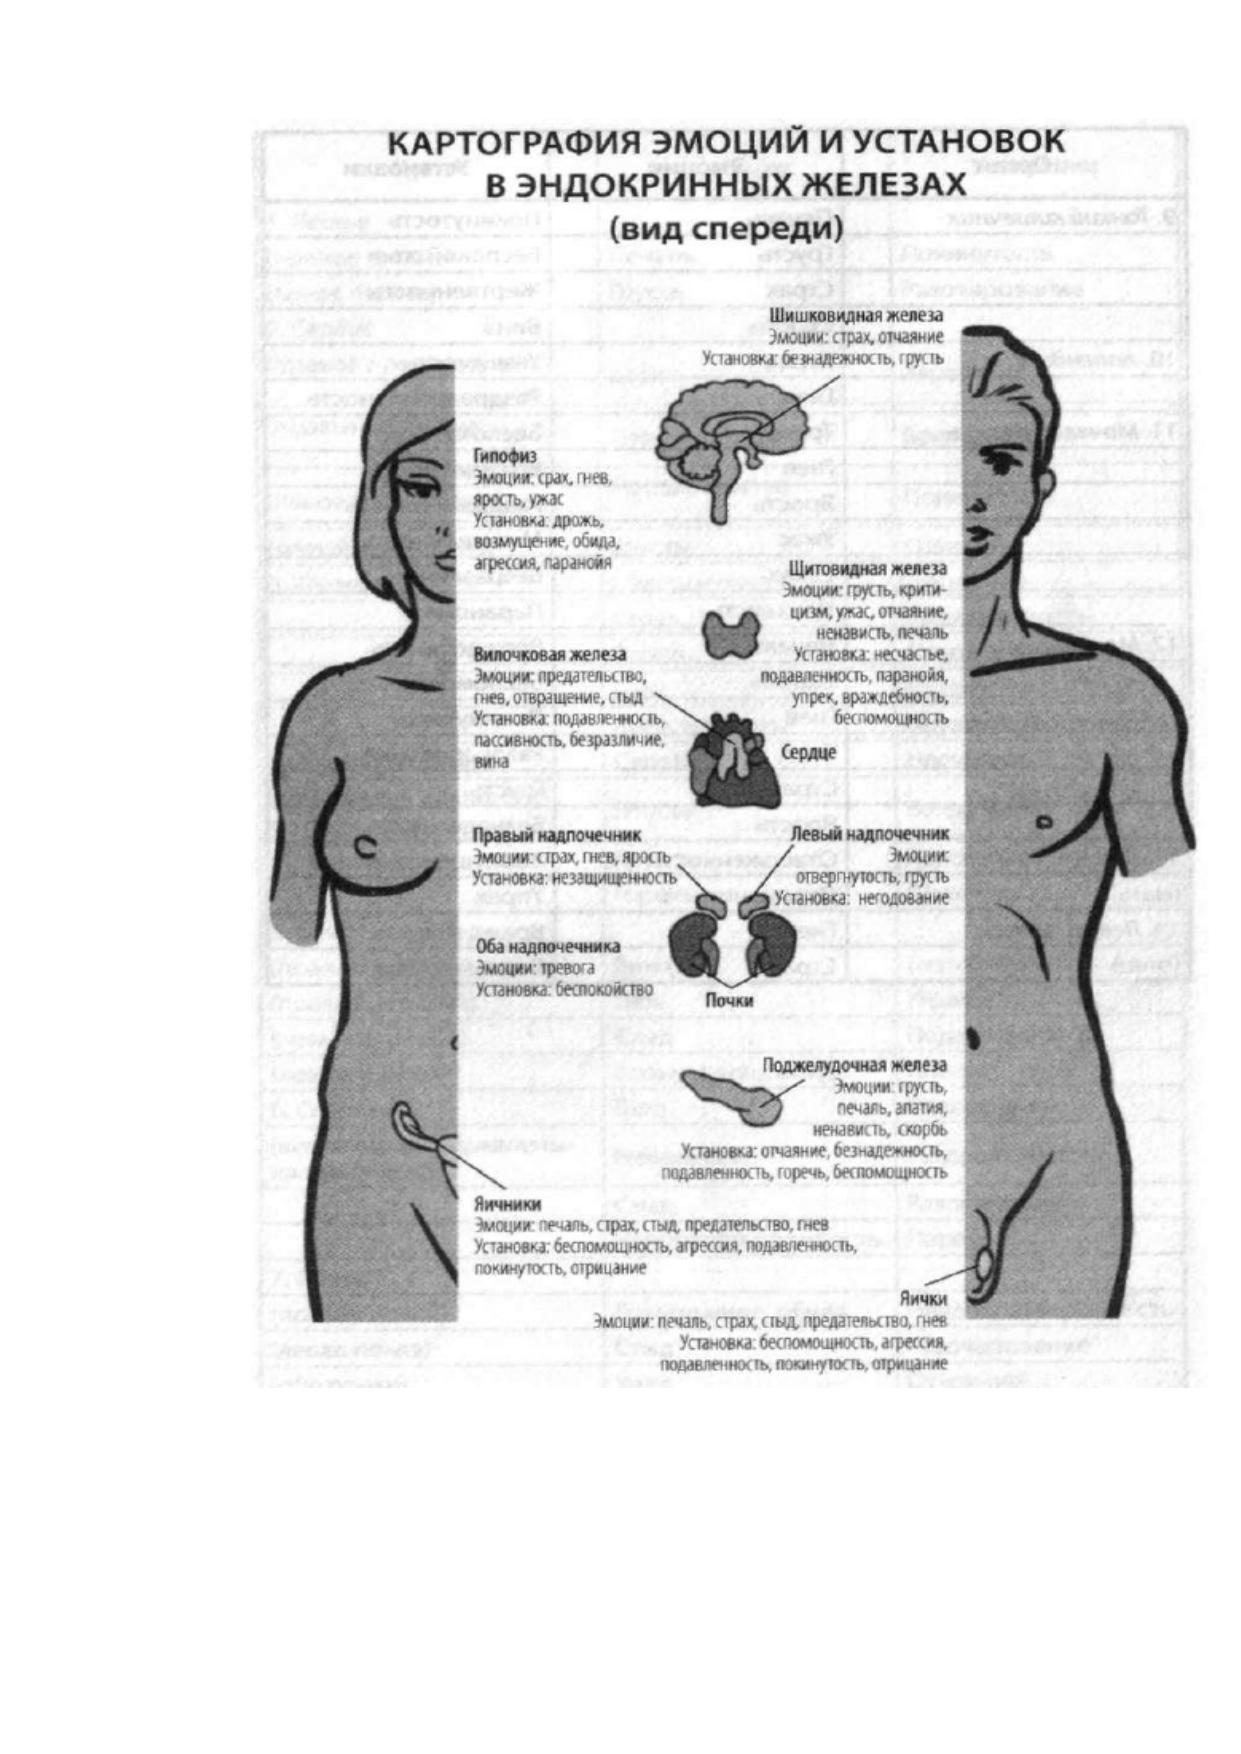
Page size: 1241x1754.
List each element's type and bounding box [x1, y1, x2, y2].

picture [251, 118, 1209, 1388]
